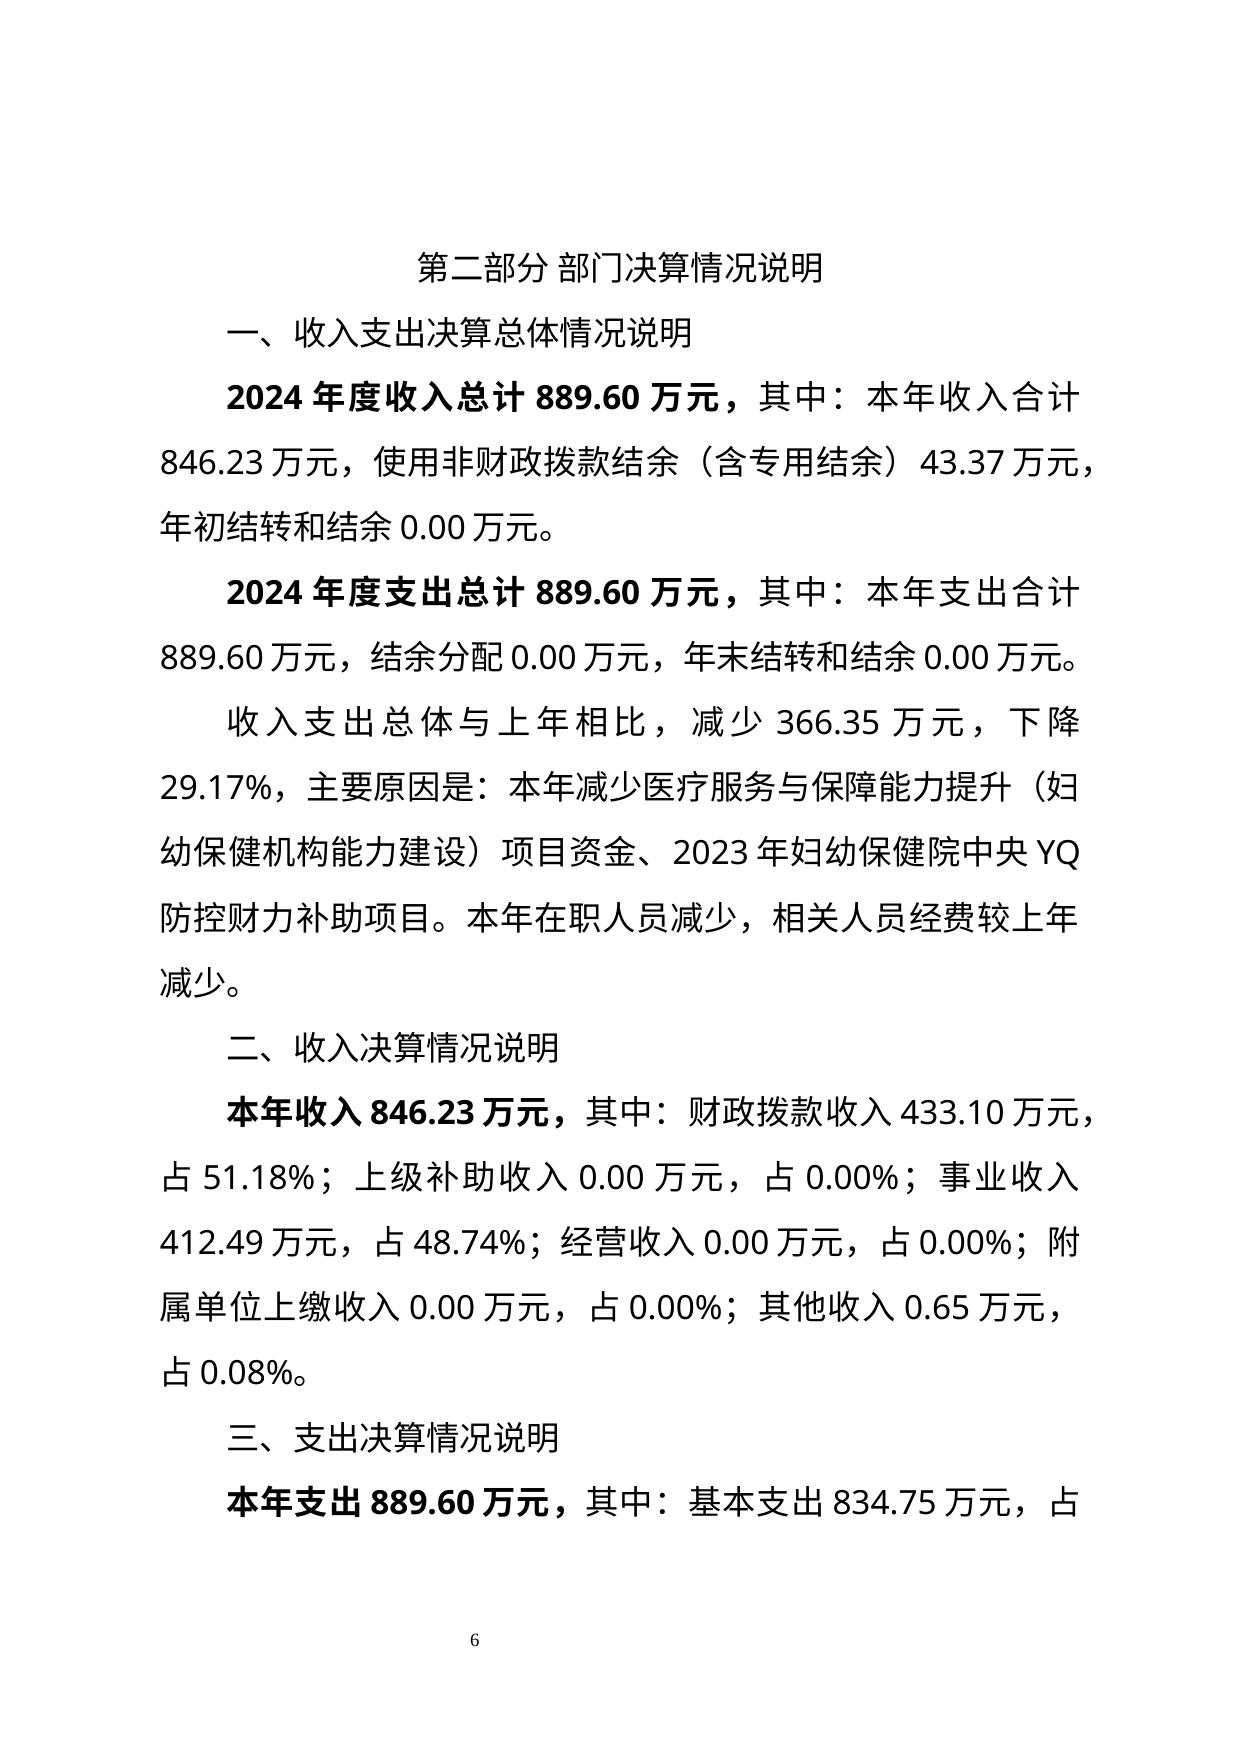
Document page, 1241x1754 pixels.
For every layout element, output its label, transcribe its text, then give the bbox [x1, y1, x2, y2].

text 二、收入决算情况说明 [159, 1013, 1081, 1078]
text 2024年度支出总计889.60万元，其中：本年支出合计889.60万元，结余分配0.00万元，年末结转和结余0.00万元。 [159, 558, 1081, 688]
text 本年收入846.23万元，其中：财政拨款收入433.10万元，占51.18%；上级补助收入0.00万元，占0.00%；事业收入412.49万元，占48.74%；经营收入0.00万元，占0.00%；附属单位上缴收入0.00万元，占0.00%；其他收入0.65万元，占0.08%。 [159, 1078, 1081, 1403]
text 收入支出总体与上年相比，减少366.35万元，下降29.17%，主要原因是：本年减少医疗服务与保障能力提升（妇幼保健机构能力建设）项目资金、2023年妇幼保健院中央YQ防控财力补助项目。本年在职人员减少，相关人员经费较上年减少。 [159, 688, 1081, 1013]
text 第二部分 部门决算情况说明 [159, 233, 1081, 298]
text 三、支出决算情况说明 [159, 1403, 1081, 1468]
text 一、收入支出决算总体情况说明 [159, 298, 1081, 363]
text 2024年度收入总计889.60万元，其中：本年收入合计846.23万元，使用非财政拨款结余（含专用结余）43.37万元，年初结转和结余0.00万元。 [159, 363, 1081, 558]
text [159, 1468, 1081, 1533]
